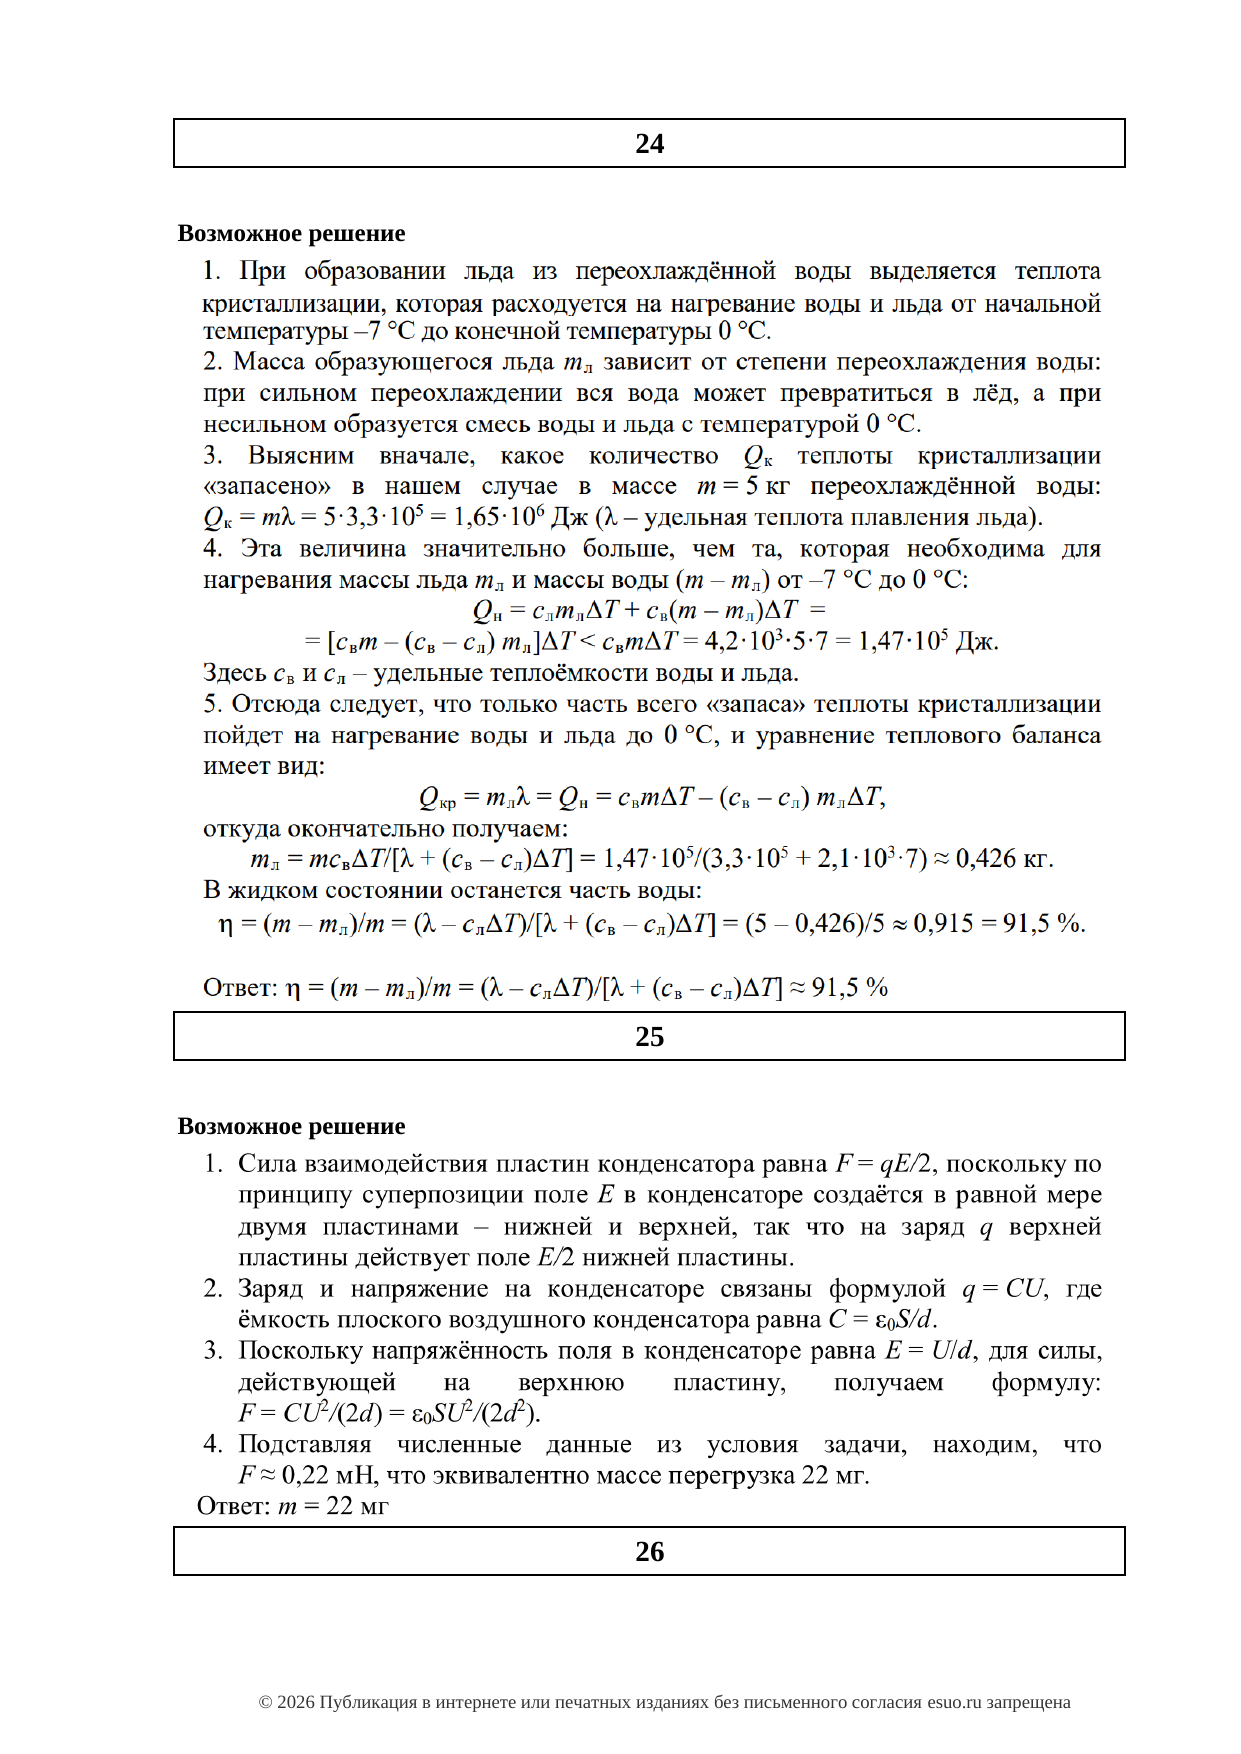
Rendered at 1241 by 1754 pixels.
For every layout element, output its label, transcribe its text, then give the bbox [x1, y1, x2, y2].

text Возможное решение [177, 1111, 1122, 1140]
text Возможное решение [177, 218, 1122, 247]
picture [196, 257, 1109, 1001]
subtitle 24 [175, 120, 1124, 166]
subtitle 25 [175, 1013, 1124, 1059]
picture [196, 1150, 1103, 1516]
subtitle 26 [175, 1528, 1124, 1574]
